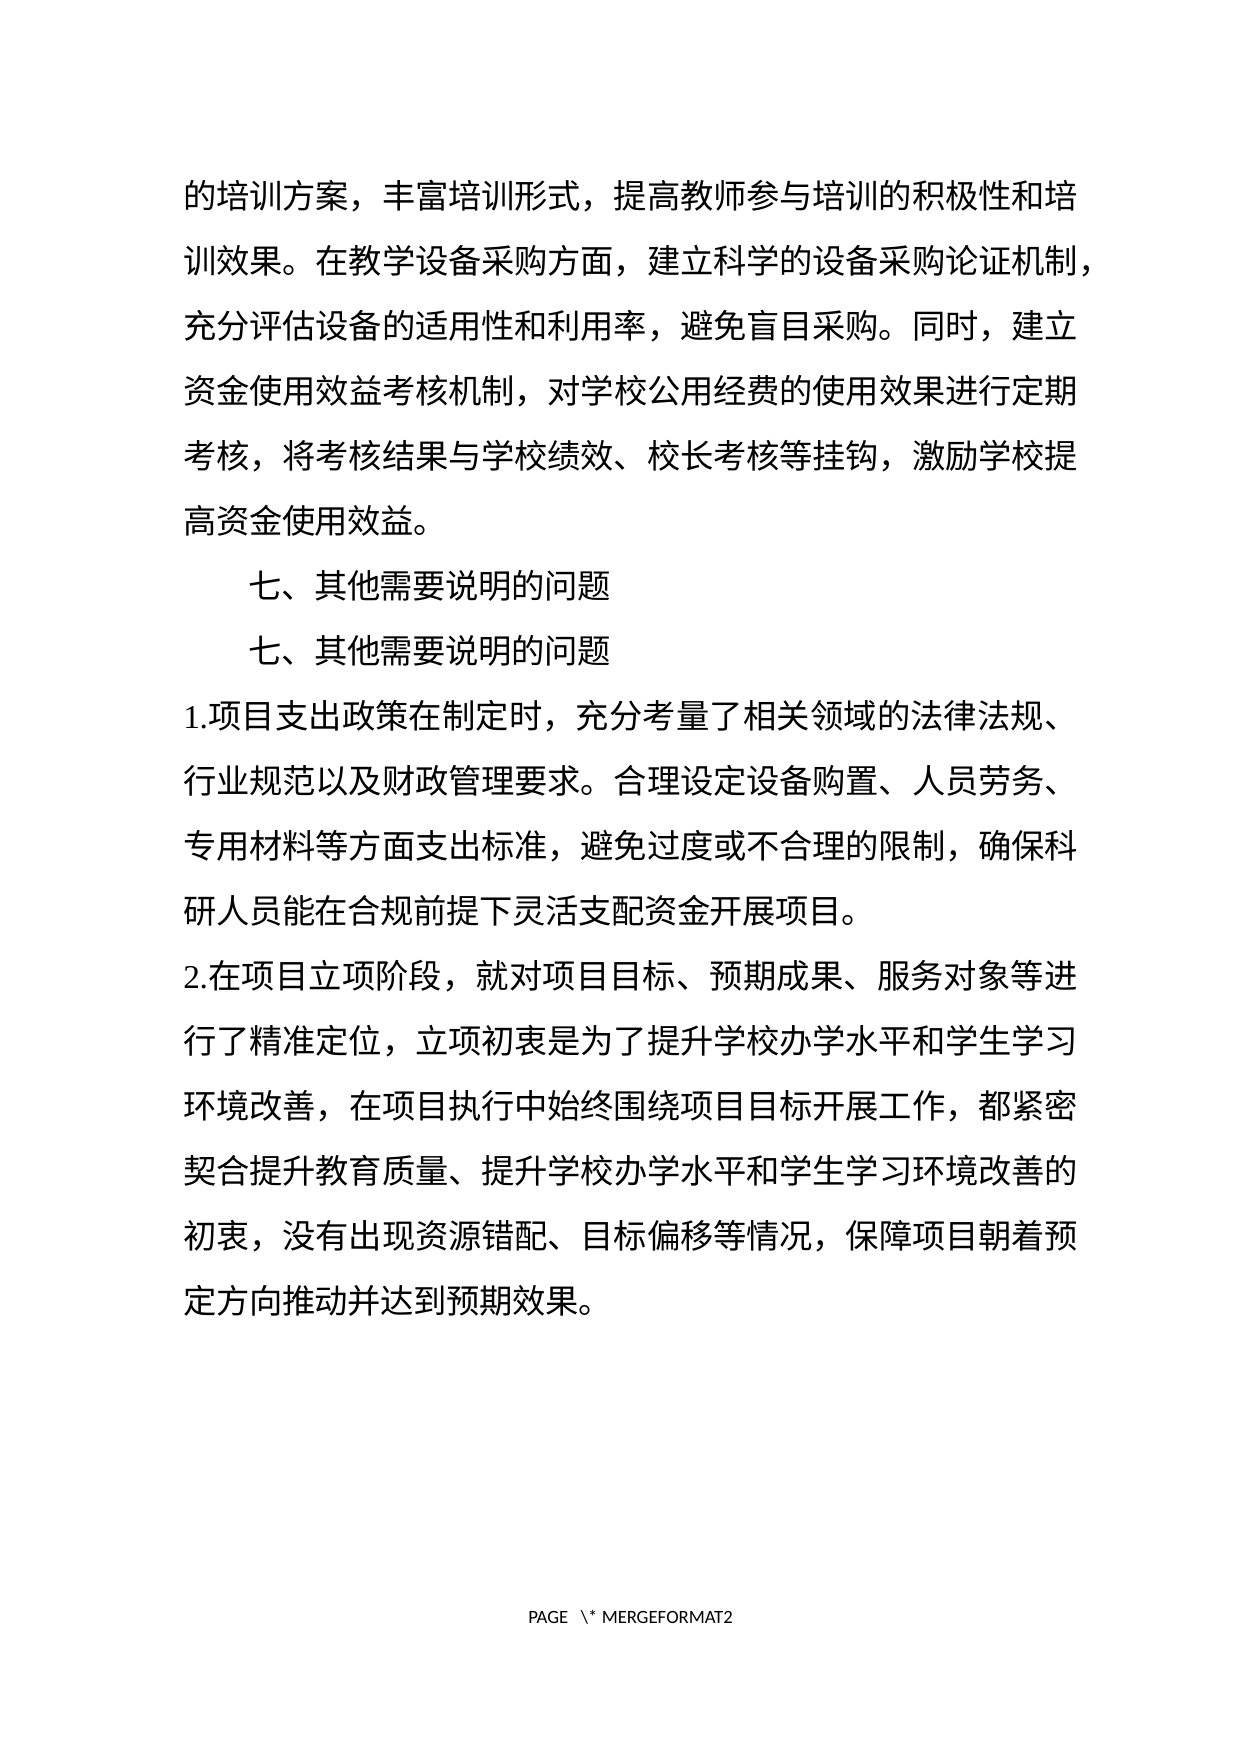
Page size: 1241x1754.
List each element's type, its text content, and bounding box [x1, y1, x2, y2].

text 七、其他需要说明的问题 [183, 552, 1078, 617]
text 七、其他需要说明的问题 1.项目支出政策在制定时，充分考量了相关领域的法律法规、行业规范以及财政管理要求。合理设定设备购置、人员劳务、专用材料等方面支出标准，避免过度或不合理的限制，确保科研人员能在合规前提下灵活支配资金开展项目。 2.在项目立项阶段，就对项目目标、预期成果、服务对象等进行了精准定位，立项初衷是为了提升学校办学水平和学生学习环境改善，在项目执行中始终围绕项目目标开展工作，都紧密契合提升教育质量、提升学校办学水平和学生学习环境改善的初衷，没有出现资源错配、目标偏移等情况，保障项目朝着预定方向推动并达到预期效果。 [183, 617, 1078, 1332]
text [183, 162, 1078, 552]
